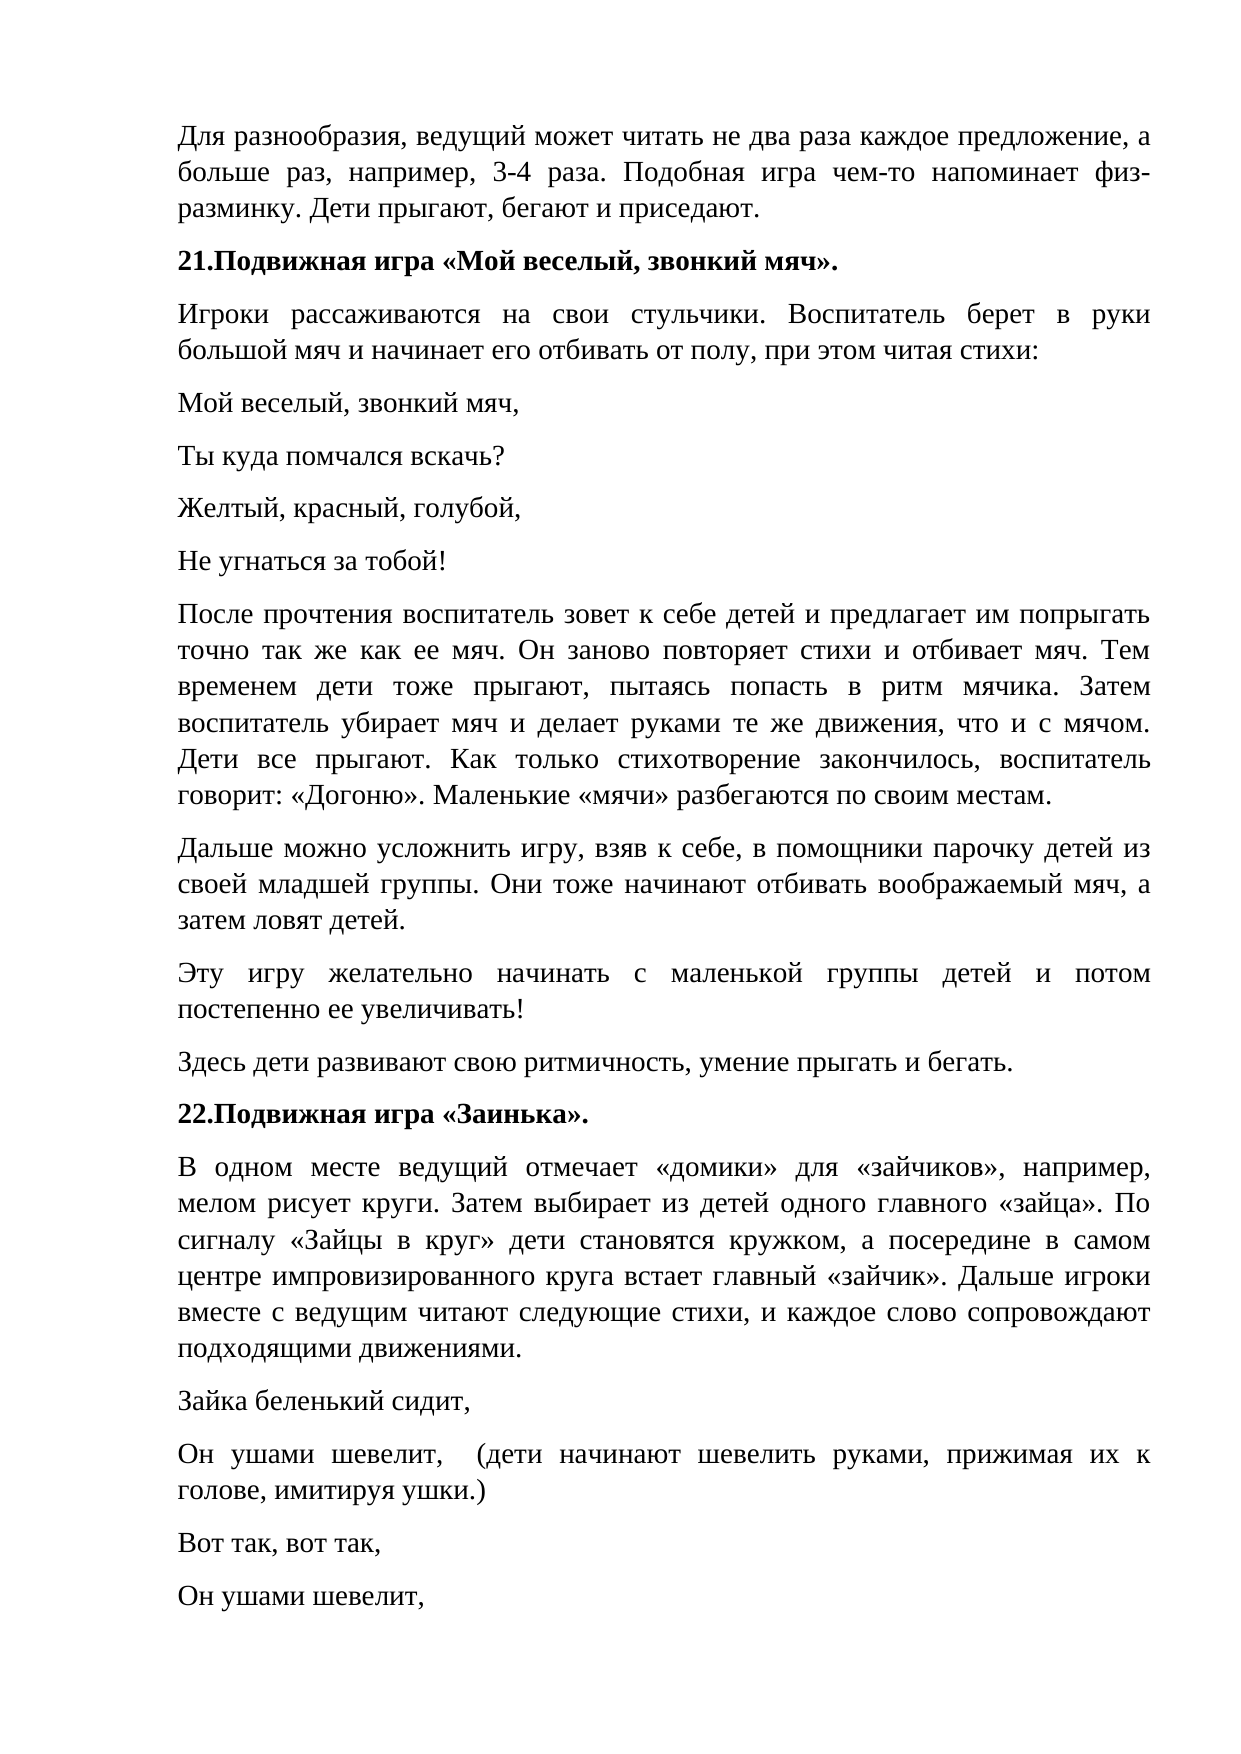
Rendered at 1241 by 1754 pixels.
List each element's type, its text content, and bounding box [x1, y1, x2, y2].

text Здесь дети развивают свою ритмичность, умение прыгать и бегать. [177, 1044, 1152, 1077]
text Дальше можно усложнить игру, взяв к себе, в помощники парочку детей из своей младшей группы. Они тоже начинают отбивать воображаемый мяч, а затем ловят детей. [177, 830, 1152, 936]
text Зайка беленький сидит, [177, 1383, 1152, 1417]
text В одном месте ведущий отмечает «домики» для «зайчиков», например, мелом рисует круги. Затем выбирает из детей одного главного «зайца». По сигналу «Зайцы в круг» дети становятся кружком, а посередине в самом центре импровизированного круга встает главный «зайчик». Дальше игроки вместе с ведущим читают следующие стихи, и каждое слово сопровождают подходящими движениями. [177, 1149, 1152, 1364]
text Эту игру желательно начинать с маленькой группы детей и потом постепенно ее увеличивать! [177, 955, 1152, 1024]
text Он ушами шевелит, [177, 1578, 1152, 1611]
text После прочтения воспитатель зовет к себе детей и предлагает им попрыгать точно так же как ее мяч. Он заново повторяет стихи и отбивает мяч. Тем временем дети тоже прыгают, пытаясь попасть в ритм мячика. Затем воспитатель убирает мяч и делает руками те же движения, что и с мячом. Дети все прыгают. Как только стихотворение закончилось, воспитатель говорит: «Догоню». Маленькие «мячи» разбегаются по своим местам. [177, 596, 1152, 811]
text Для разнообразия, ведущий может читать не два раза каждое предложение, а больше раз, например, 3-4 раза. Подобная игра чем-то напоминает физ-разминку. Дети прыгают, бегают и приседают. [177, 118, 1152, 224]
text Он ушами шевелит, (дети начинают шевелить руками, прижимая их к голове, имитируя ушки.) [177, 1436, 1152, 1506]
text Желтый, красный, голубой, [177, 491, 1152, 524]
text Не угнаться за тобой! [177, 543, 1152, 577]
text Ты куда помчался вскачь? [177, 438, 1152, 471]
text Мой веселый, звонкий мяч, [177, 385, 1152, 418]
text Игроки рассаживаются на свои стульчики. Воспитатель берет в руки большой мяч и начинает его отбивать от полу, при этом читая стихи: [177, 296, 1152, 366]
text 21.Подвижная игра «Мой веселый, звонкий мяч». [177, 243, 1152, 277]
text 22.Подвижная игра «Заинька». [177, 1097, 1152, 1130]
text Вот так, вот так, [177, 1525, 1152, 1558]
